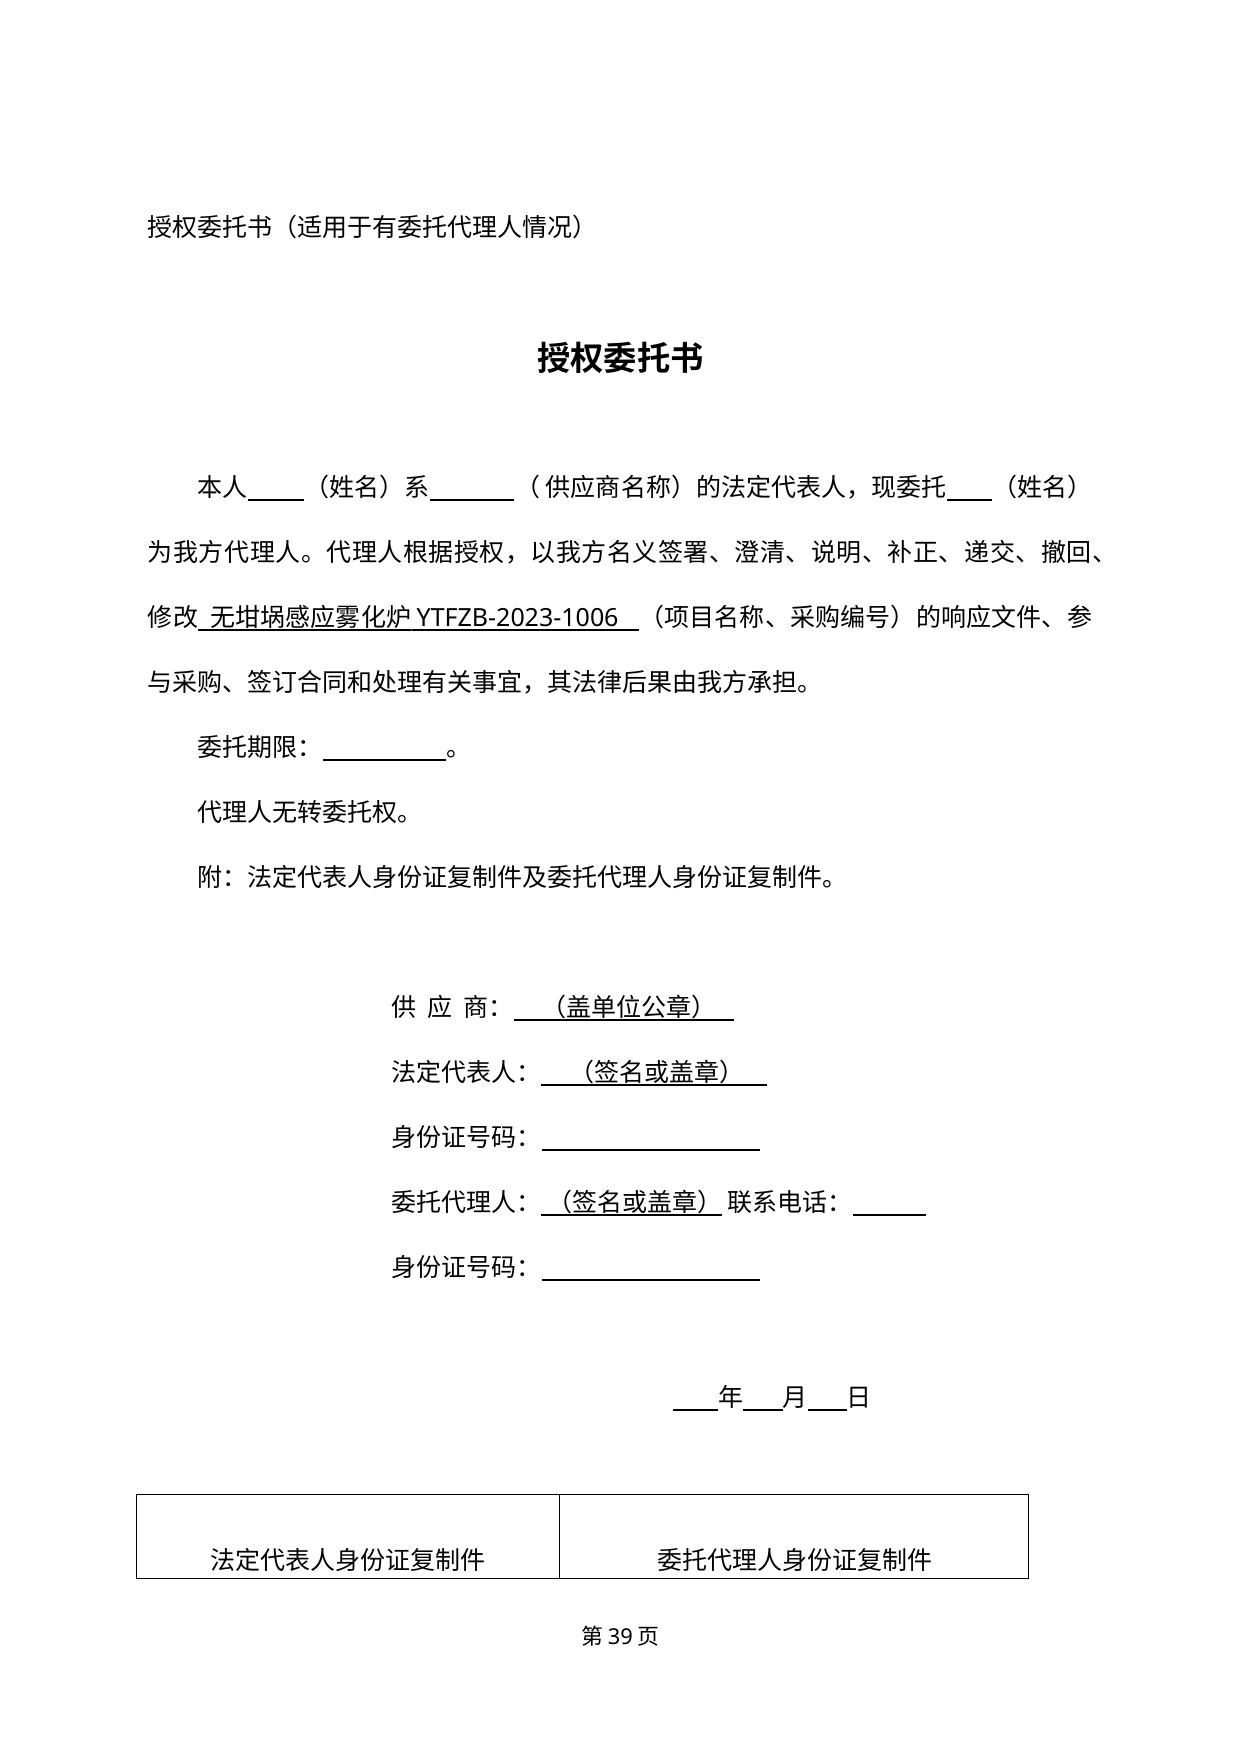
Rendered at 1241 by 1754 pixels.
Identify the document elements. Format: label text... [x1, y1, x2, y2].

text 法定代表人： （签名或盖章） [148, 1038, 1093, 1103]
text 身份证号码： [148, 1233, 1093, 1298]
text 身份证号码： [148, 1103, 1093, 1168]
text 授权委托书（适用于有委托代理人情况） [148, 193, 1093, 258]
text 委托代理人： （签名或盖章） 联系电话： [148, 1168, 1093, 1233]
text 委托期限： 。 [148, 713, 1093, 778]
text 附：法定代表人身份证复制件及委托代理人身份证复制件。 [148, 843, 1093, 908]
table_header 法定代表人身份证复制件 （或另附） [137, 1495, 559, 1578]
text 授权委托书 [148, 323, 1093, 388]
text 本人 （姓名）系 （ 供应商名称）的法定代表人，现委托 （姓名）为我方代理人。代理人根据授权，以我方名义签署、澄清、说明、补正、递交、撤回、修改 无坩埚感应雾化炉YTFZB-2023-1006 （项目名称、采购编号）的响应文件、参与采购、签订合同和处理有关事宜，其法律后果由我方承担。 [148, 453, 1093, 713]
text 年 月 日 [148, 1363, 1093, 1428]
table_header 委托代理人身份证复制件 （或另附） [560, 1495, 1028, 1578]
text 供 应 商： （盖单位公章） [148, 973, 1093, 1038]
text 代理人无转委托权。 [148, 778, 1093, 843]
